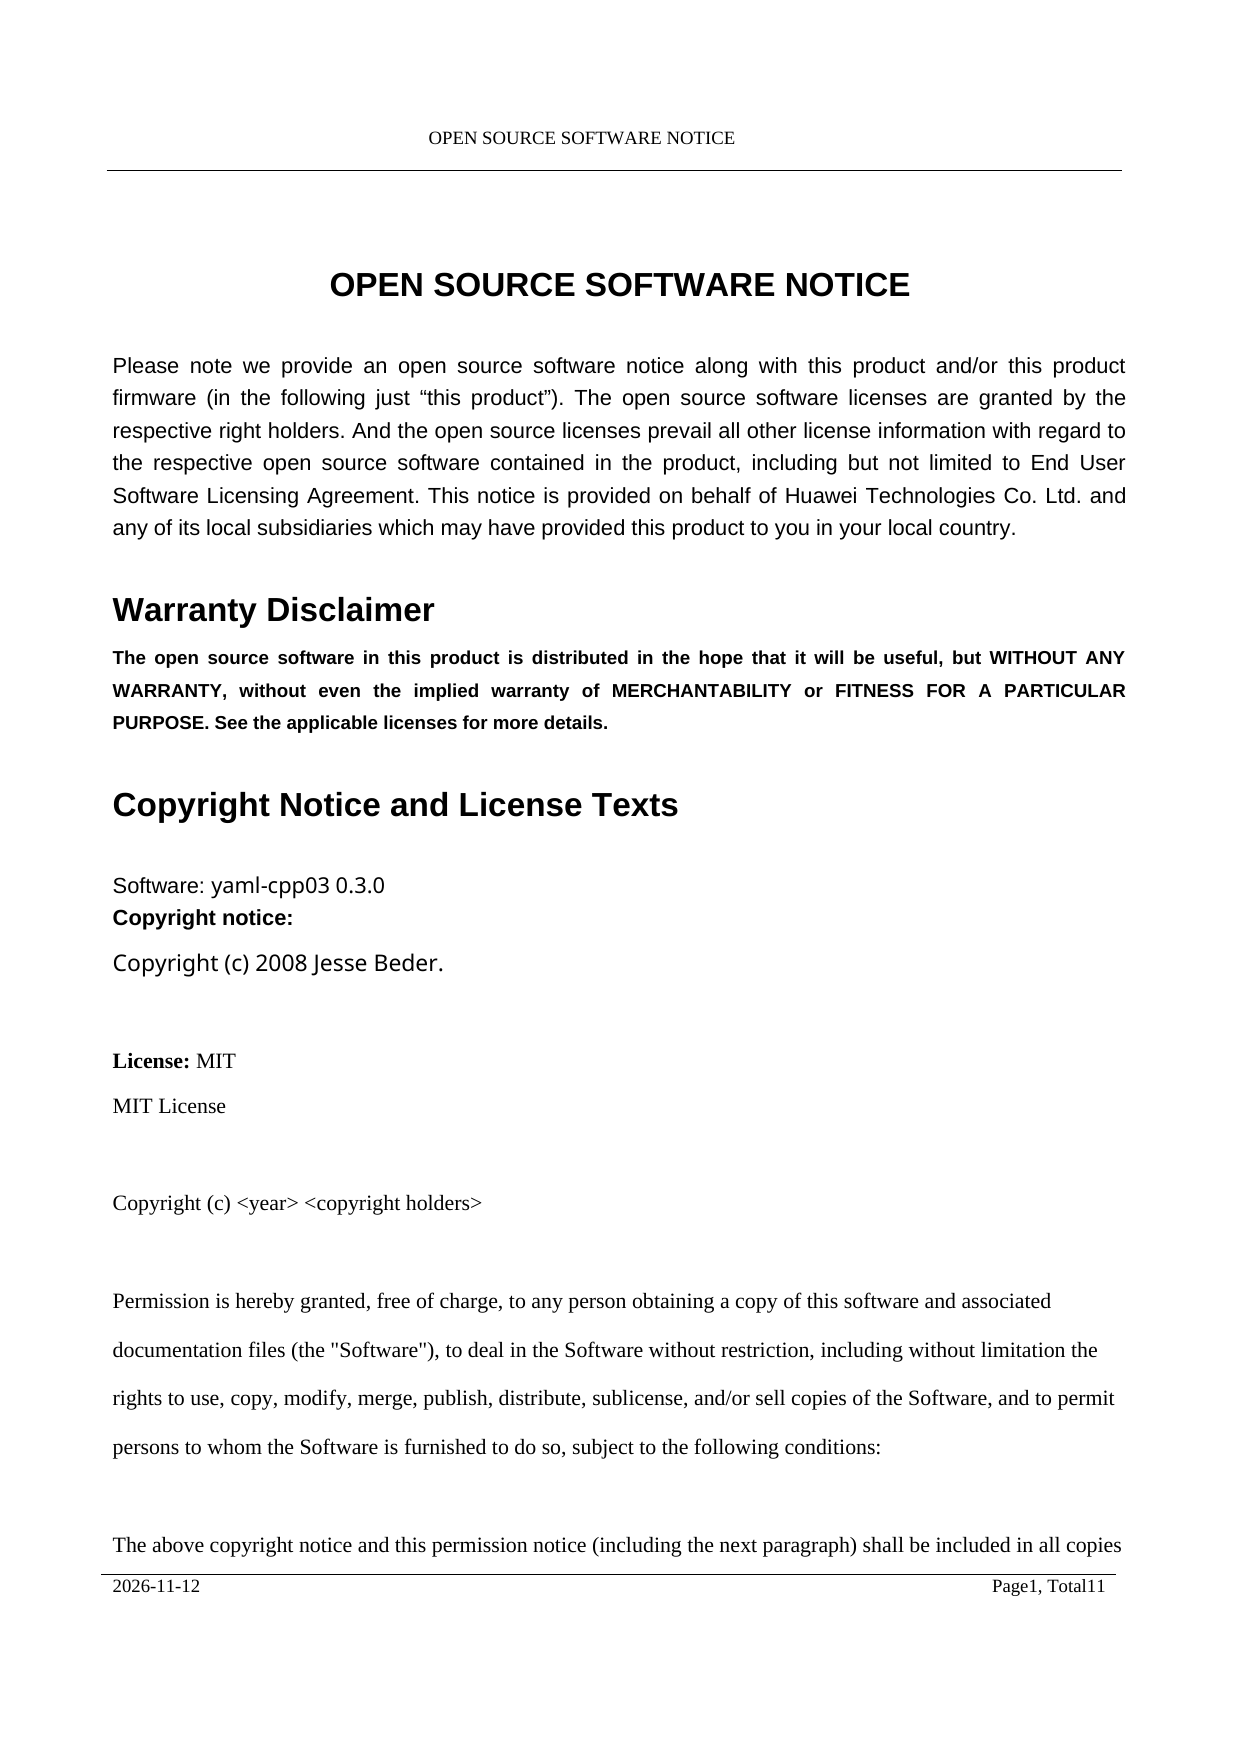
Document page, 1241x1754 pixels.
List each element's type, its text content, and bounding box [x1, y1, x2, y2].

text Copyright Notice and License Texts [112, 771, 1128, 836]
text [112, 1089, 1128, 1560]
text Warranty Disclaimer [112, 576, 1128, 641]
text Please note we provide an open source software notice along with this product and/or this product firmware (in the following just “this product”). The open source software licenses are granted by the respective right holders. And the open source licenses prevail all other license information with regard to the respective open source software contained in the product, including but not limited to End User Software Licensing Agreement. This notice is provided on behalf of Huawei Technologies Co. Ltd. and any of its local subsidiaries which may have provided this product to you in your local country. [112, 349, 1128, 544]
text The open source software in this product is distributed in the hope that it will be useful, but WITHOUT ANY WARRANTY, without even the implied warranty of MERCHANTABILITY or FITNESS FOR A PARTICULAR PURPOSE. See the applicable licenses for more details. [112, 641, 1128, 739]
text License: MIT [112, 1044, 1128, 1077]
text OPEN SOURCE SOFTWARE NOTICE [112, 251, 1128, 316]
text Software: yaml-cpp03 0.3.0 [112, 869, 1128, 901]
text Copyright notice: [112, 901, 1128, 934]
text Copyright (c) 2008 Jesse Beder. [112, 947, 1128, 1028]
